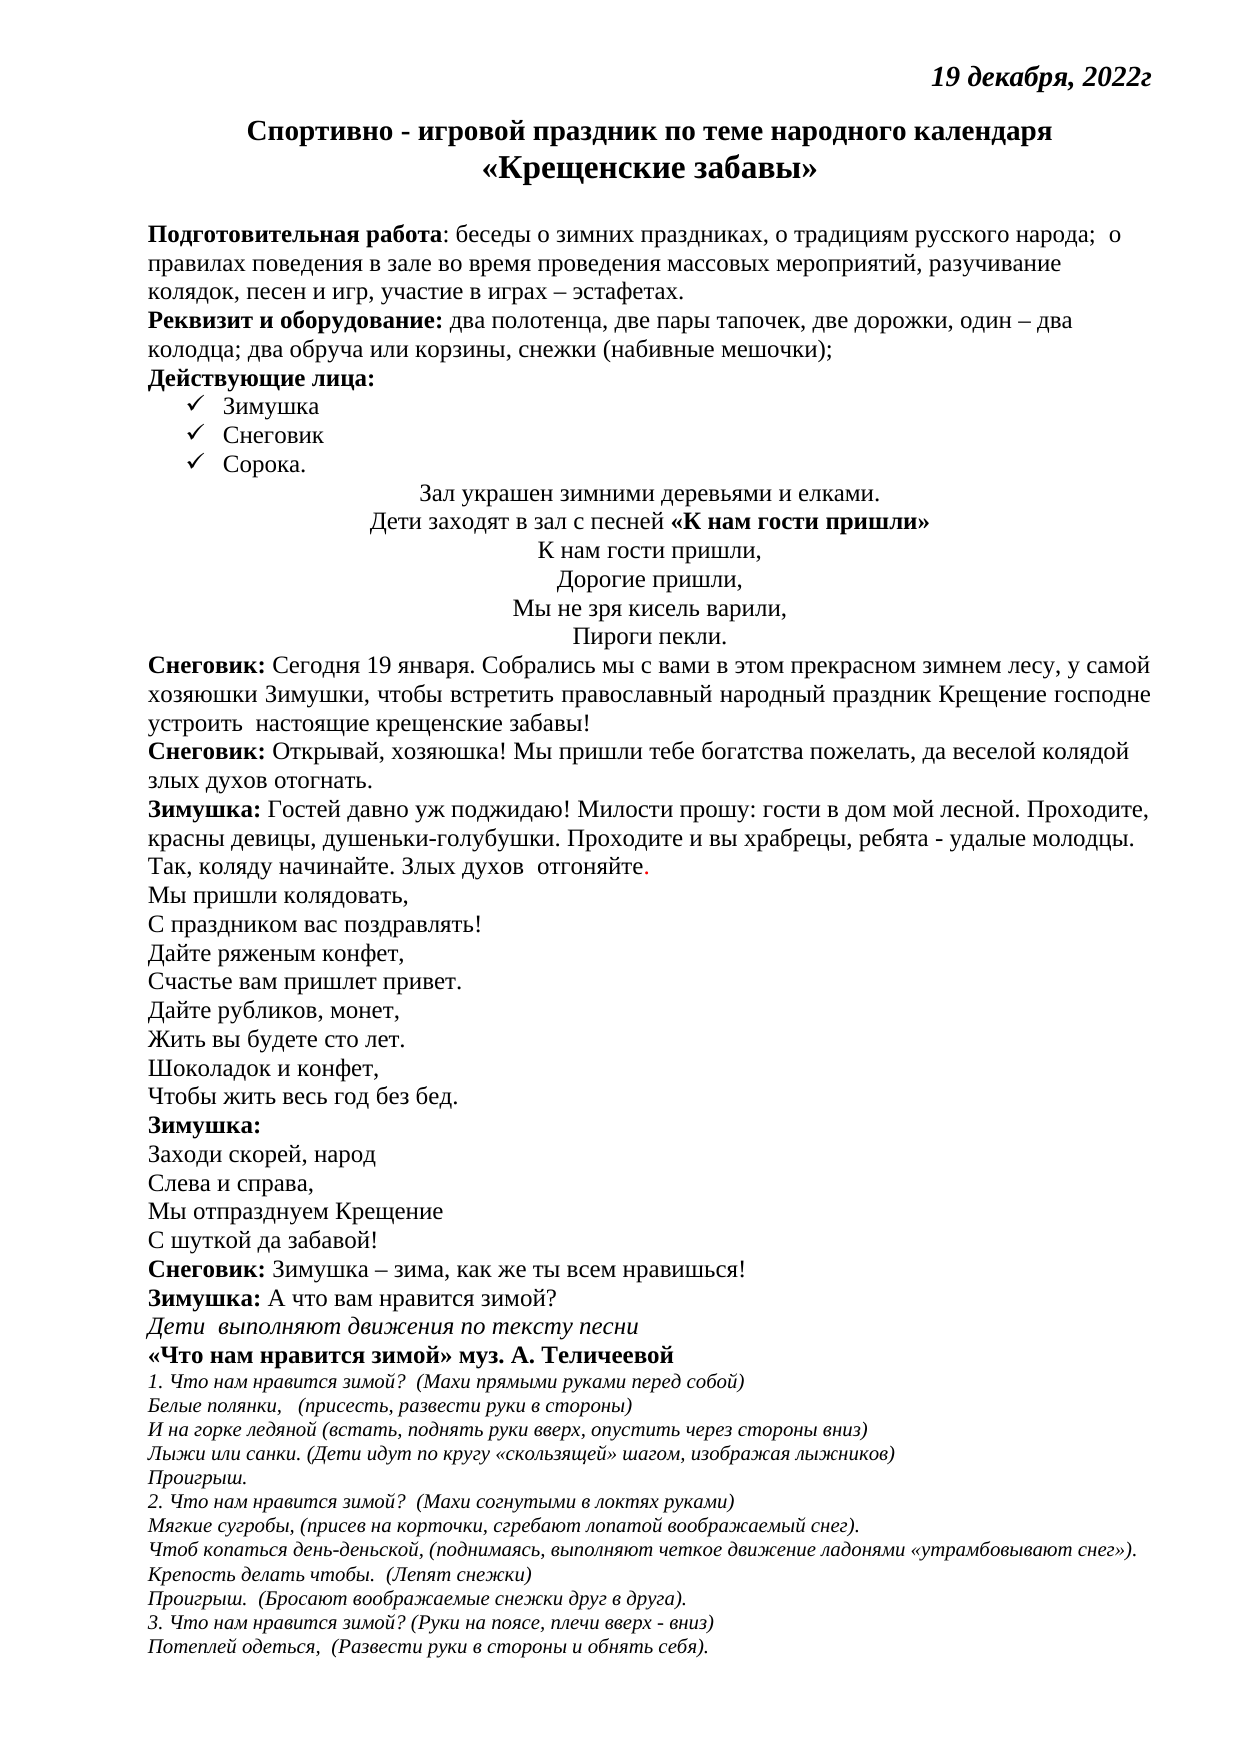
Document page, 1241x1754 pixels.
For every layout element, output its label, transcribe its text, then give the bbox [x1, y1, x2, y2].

list Зимушка [185, 391, 1152, 420]
text Снеговик: Сегодня 19 января. Собрались мы с вами в этом прекрасном зимнем лесу, у самой хозяюшки Зимушки, чтобы встретить православный народный праздник Крещение господне устроить настоящие крещенские забавы! [148, 650, 1152, 736]
text Снеговик: Зимушка – зима, как же ты всем нравишься! [148, 1254, 1152, 1283]
text Зимушка: Гостей давно уж поджидаю! Милости прошу: гости в дом мой лесной. Проходите, красны девицы, душеньки-голубушки. Проходите и вы храбрецы, ребята - удалые молодцы. [148, 794, 1152, 851]
text Счастье вам пришлет привет. [148, 966, 1152, 995]
text Мы пришли колядовать, [148, 880, 1152, 909]
text Дайте рубликов, монет, [148, 995, 1152, 1024]
text 2. Что нам нравится зимой? (Махи согнутыми в локтях руками) Мягкие сугробы, (присев на корточки, сгребают лопатой воображаемый снег). Чтоб копаться день-деньской, (поднимаясь, выполняют четкое движение ладонями «утрамбовывают снег»). Крепость делать чтобы. (Лепят снежки) [148, 1489, 1152, 1586]
text Шоколадок и конфет, [148, 1053, 1152, 1081]
text Зимушка: А что вам нравится зимой? [148, 1283, 1152, 1311]
text Так, коляду начинайте. Злых духов отгоняйте. [148, 851, 1152, 880]
text Действующие лица: [148, 363, 1152, 391]
list Сорока. [185, 449, 1152, 478]
text Снеговик: Открывай, хозяюшка! Мы пришли тебе богатства пожелать, да веселой колядой злых духов отогнать. [148, 736, 1152, 794]
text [148, 1609, 1152, 1658]
text Дети выполняют движения по тексту песни [148, 1311, 1152, 1340]
text Жить вы будете сто лет. [148, 1024, 1152, 1053]
list Снеговик [185, 420, 1152, 449]
text Слева и справа, [148, 1168, 1152, 1196]
text Пироги пекли. [148, 621, 1152, 650]
text 19 декабря, 2022г [148, 59, 1152, 93]
text Реквизит и оборудование: два полотенца, две пары тапочек, две дорожки, один – два колодца; два обруча или корзины, снежки (набивные мешочки); [148, 305, 1152, 363]
text Подготовительная работа: беседы о зимних праздниках, о традициям русского народа; о правилах поведения в зале во время проведения массовых мероприятий, разучивание колядок, песен и игр, участие в играх – эстафетах. [148, 219, 1152, 305]
text Дети заходят в зал с песней «К нам гости пришли» [148, 506, 1152, 535]
text Проигрыш. [148, 1465, 1152, 1489]
text Дайте ряженым конфет, [148, 938, 1152, 966]
text Зал украшен зимними деревьями и елками. [148, 478, 1152, 506]
text К нам гости пришли, [148, 535, 1152, 564]
text С шуткой да забавой! [148, 1225, 1152, 1254]
text Проигрыш. (Бросают воображаемые снежки друг в друга). [148, 1586, 1152, 1609]
text С праздником вас поздравлять! [148, 909, 1152, 938]
text Мы не зря кисель варили, [148, 593, 1152, 621]
text Мы отпразднуем Крещение [148, 1196, 1152, 1225]
text Дорогие пришли, [148, 564, 1152, 593]
text Спортивно - игровой праздник по теме народного календаря «Крещенские забавы» [148, 113, 1152, 185]
text 1. Что нам нравится зимой? (Махи прямыми руками перед собой) Белые полянки, (присесть, развести руки в стороны) И на горке ледяной (встать, поднять руки вверх, опустить через стороны вниз) Лыжи или санки. (Дети идут по кругу «скользящей» шагом, изображая лыжников) [148, 1369, 1152, 1465]
text Чтобы жить весь год без бед. [148, 1081, 1152, 1110]
text «Что нам нравится зимой» муз. А. Теличеевой [148, 1340, 1152, 1369]
text Зимушка: [148, 1110, 1152, 1139]
text Заходи скорей, народ [148, 1139, 1152, 1168]
